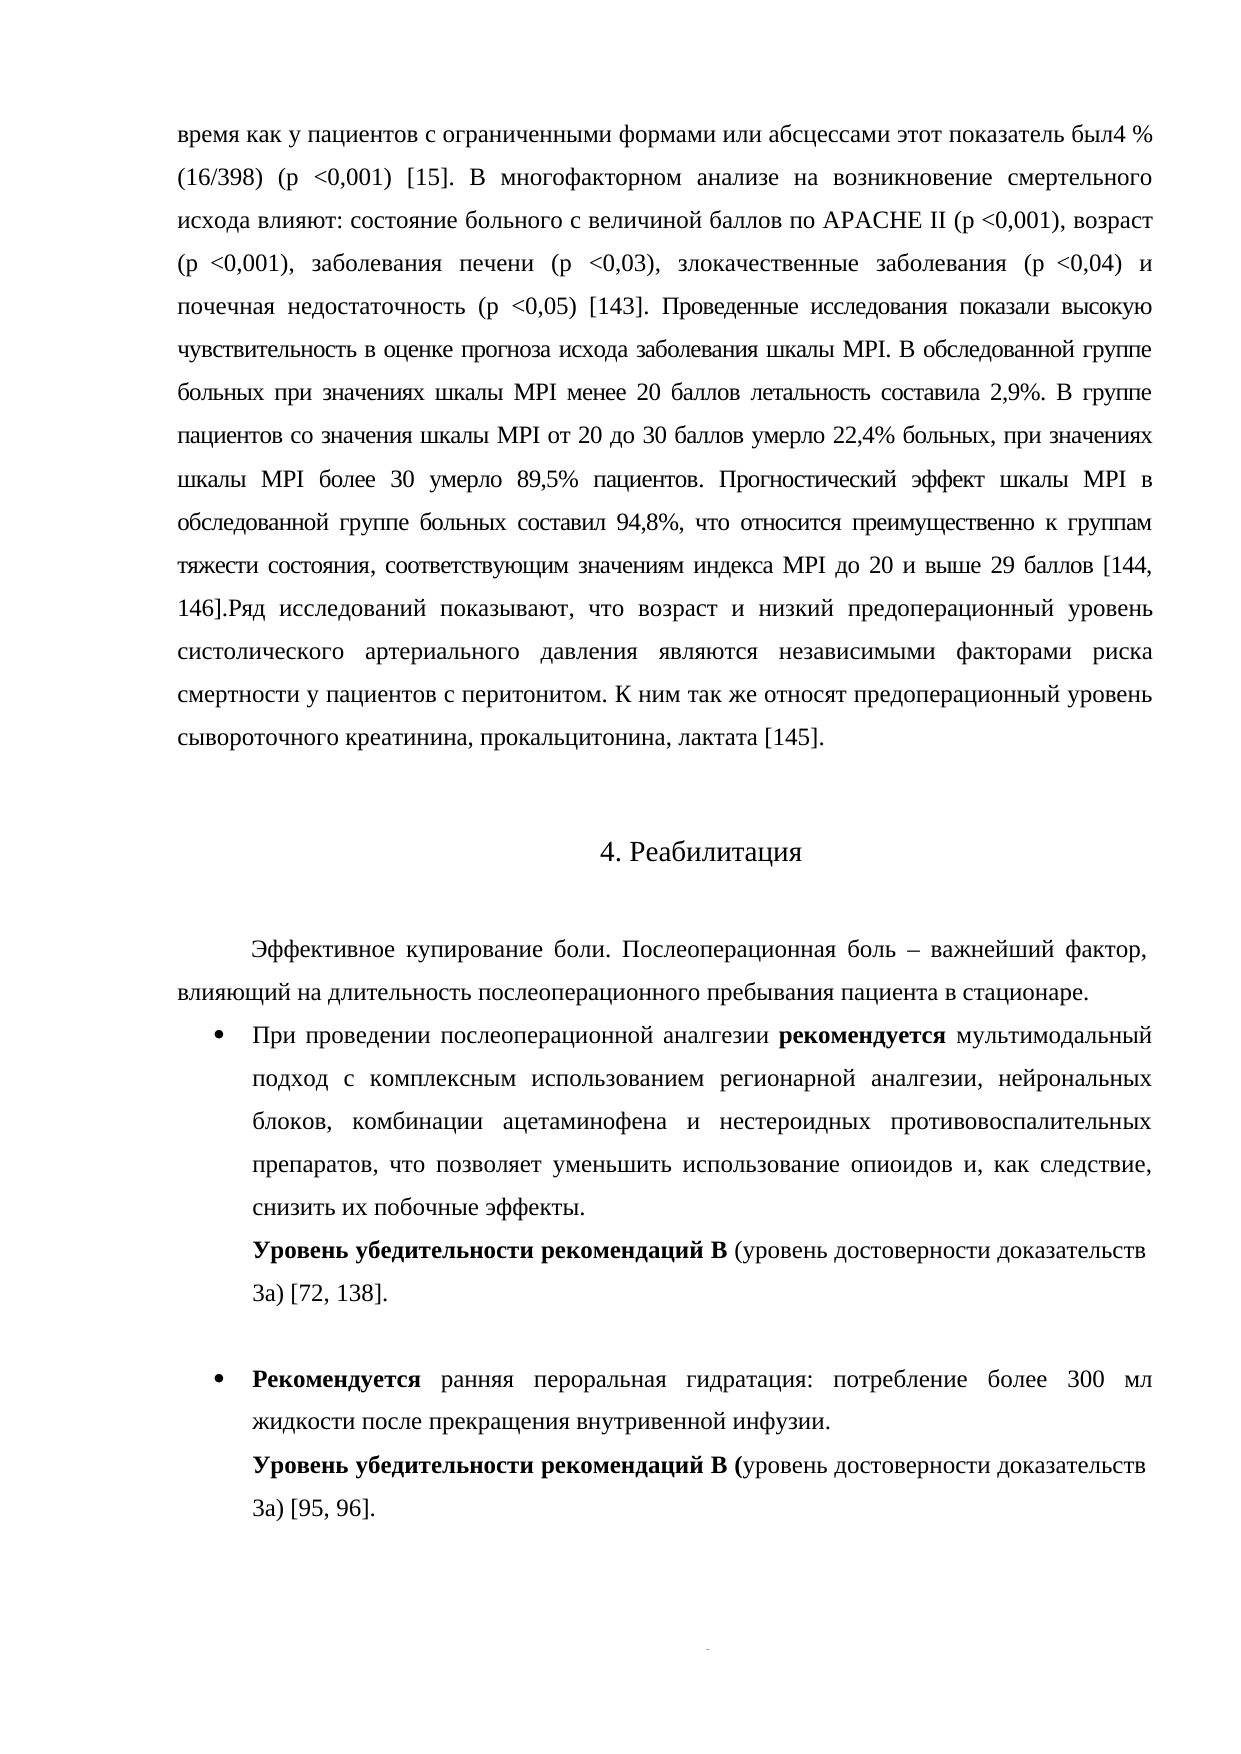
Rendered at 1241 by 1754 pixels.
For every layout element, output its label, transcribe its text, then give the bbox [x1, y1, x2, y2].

text 3а) [72, 138]. [252, 1278, 1165, 1307]
text 3а) [95, 96]. [252, 1493, 1165, 1522]
list Рекомендуется ранняя пероральная гидратация: потребление более 300 мл жидкости после прекращения внутривенной инфузии. [214, 1364, 1152, 1435]
text время как у пациентов с ограниченными формами или абсцессами этот показатель был4 % (16/398) (p <0,001) [15]. В многофакторном анализе на возникновение смертельного исхода влияют: состояние больного с величиной баллов по APACHE II (р <0,001), возраст (р <0,001), заболевания печени (р <0,03), злокачественные заболевания (р <0,04) и почечная недостаточность (р <0,05) [143]. Проведенные исследования показали высокую чувствительность в оценке прогноза исхода заболевания шкалы MPI. В обследованной группе больных при значениях шкалы MPI менее 20 баллов летальность составила 2,9%. В группе пациентов со значения шкалы MPI от 20 до 30 баллов умерло 22,4% больных, при значениях шкалы MPI более 30 умерло 89,5% пациентов. Прогностический эффект шкалы MPI в обследованной группе больных составил 94,8%, что относится преимущественно к группам тяжести состояния, соответствующим значениям индекса MPI до 20 и выше 29 баллов [144, 146].Ряд исследований показывают, что возраст и низкий предоперационный уровень систолического артериального давления являются независимыми факторами риска смертности у пациентов с перитонитом. К ним так же относят предоперационный уровень сывороточного креатинина, прокальцитонина, лактата [145]. [177, 119, 1153, 751]
text Уровень убедительности рекомендаций В (уровень достоверности доказательств [252, 1235, 1165, 1264]
text Эффективное купирование боли. Послеоперационная боль – важнейший фактор, влияющий на длительность послеоперационного пребывания пациента в стационаре. [177, 934, 1152, 1006]
list При проведении послеоперационной аналгезии рекомендуется мультимодальный подход с комплексным использованием регионарной аналгезии, нейрональных блоков, комбинации ацетаминофена и нестероидных противовоспалительных препаратов, что позволяет уменьшить использование опиоидов и, как следствие, снизить их побочные эффекты. [214, 1020, 1152, 1220]
text Уровень убедительности рекомендаций В (уровень достоверности доказательств [252, 1450, 1165, 1478]
text 4. Реабилитация [600, 834, 1165, 867]
